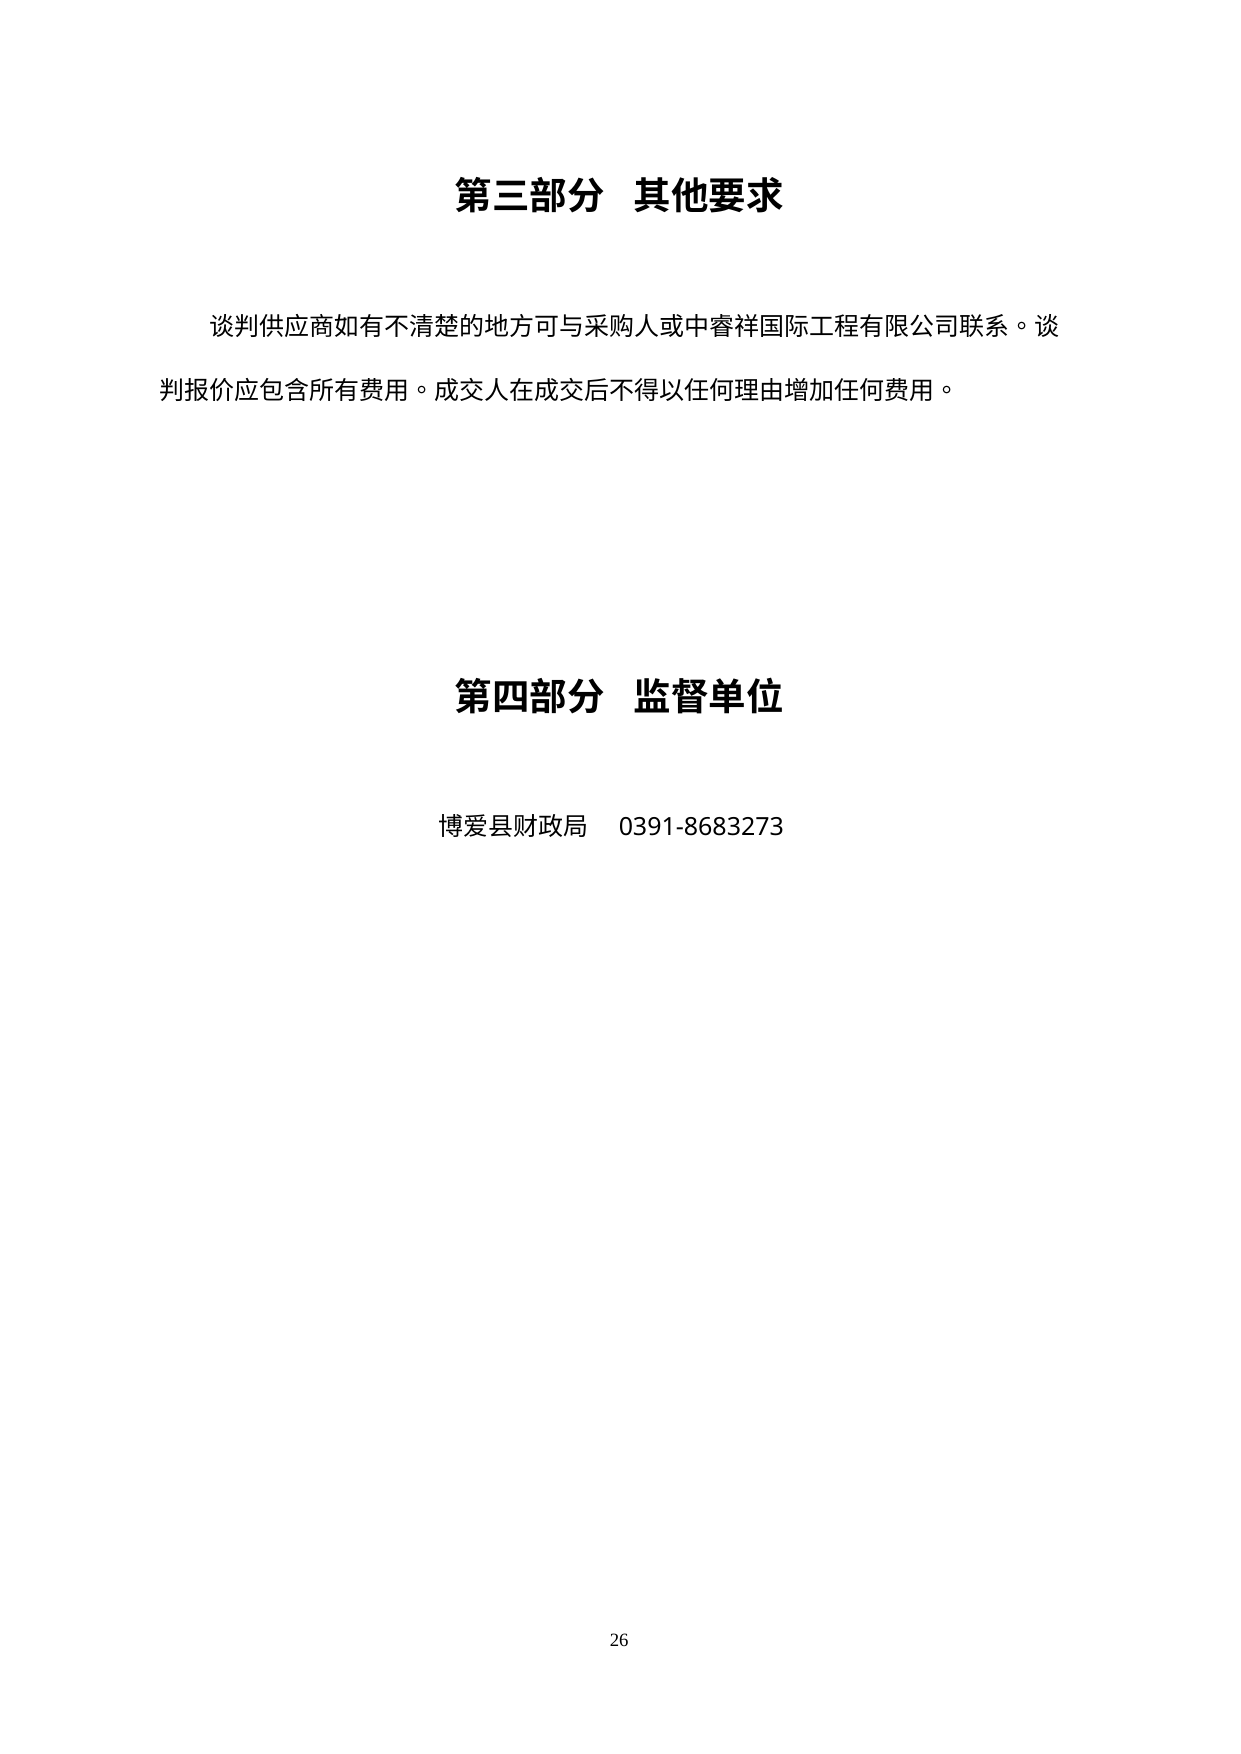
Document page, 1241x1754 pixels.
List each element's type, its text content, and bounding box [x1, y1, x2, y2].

text 博爱县财政局 0391-8683273 [159, 793, 1078, 858]
text 第四部分 监督单位 [159, 663, 1078, 728]
text 第三部分 其他要求 [159, 162, 1078, 227]
text 谈判供应商如有不清楚的地方可与采购人或中睿祥国际工程有限公司联系。谈判报价应包含所有费用。成交人在成交后不得以任何理由增加任何费用。 [159, 292, 1078, 422]
